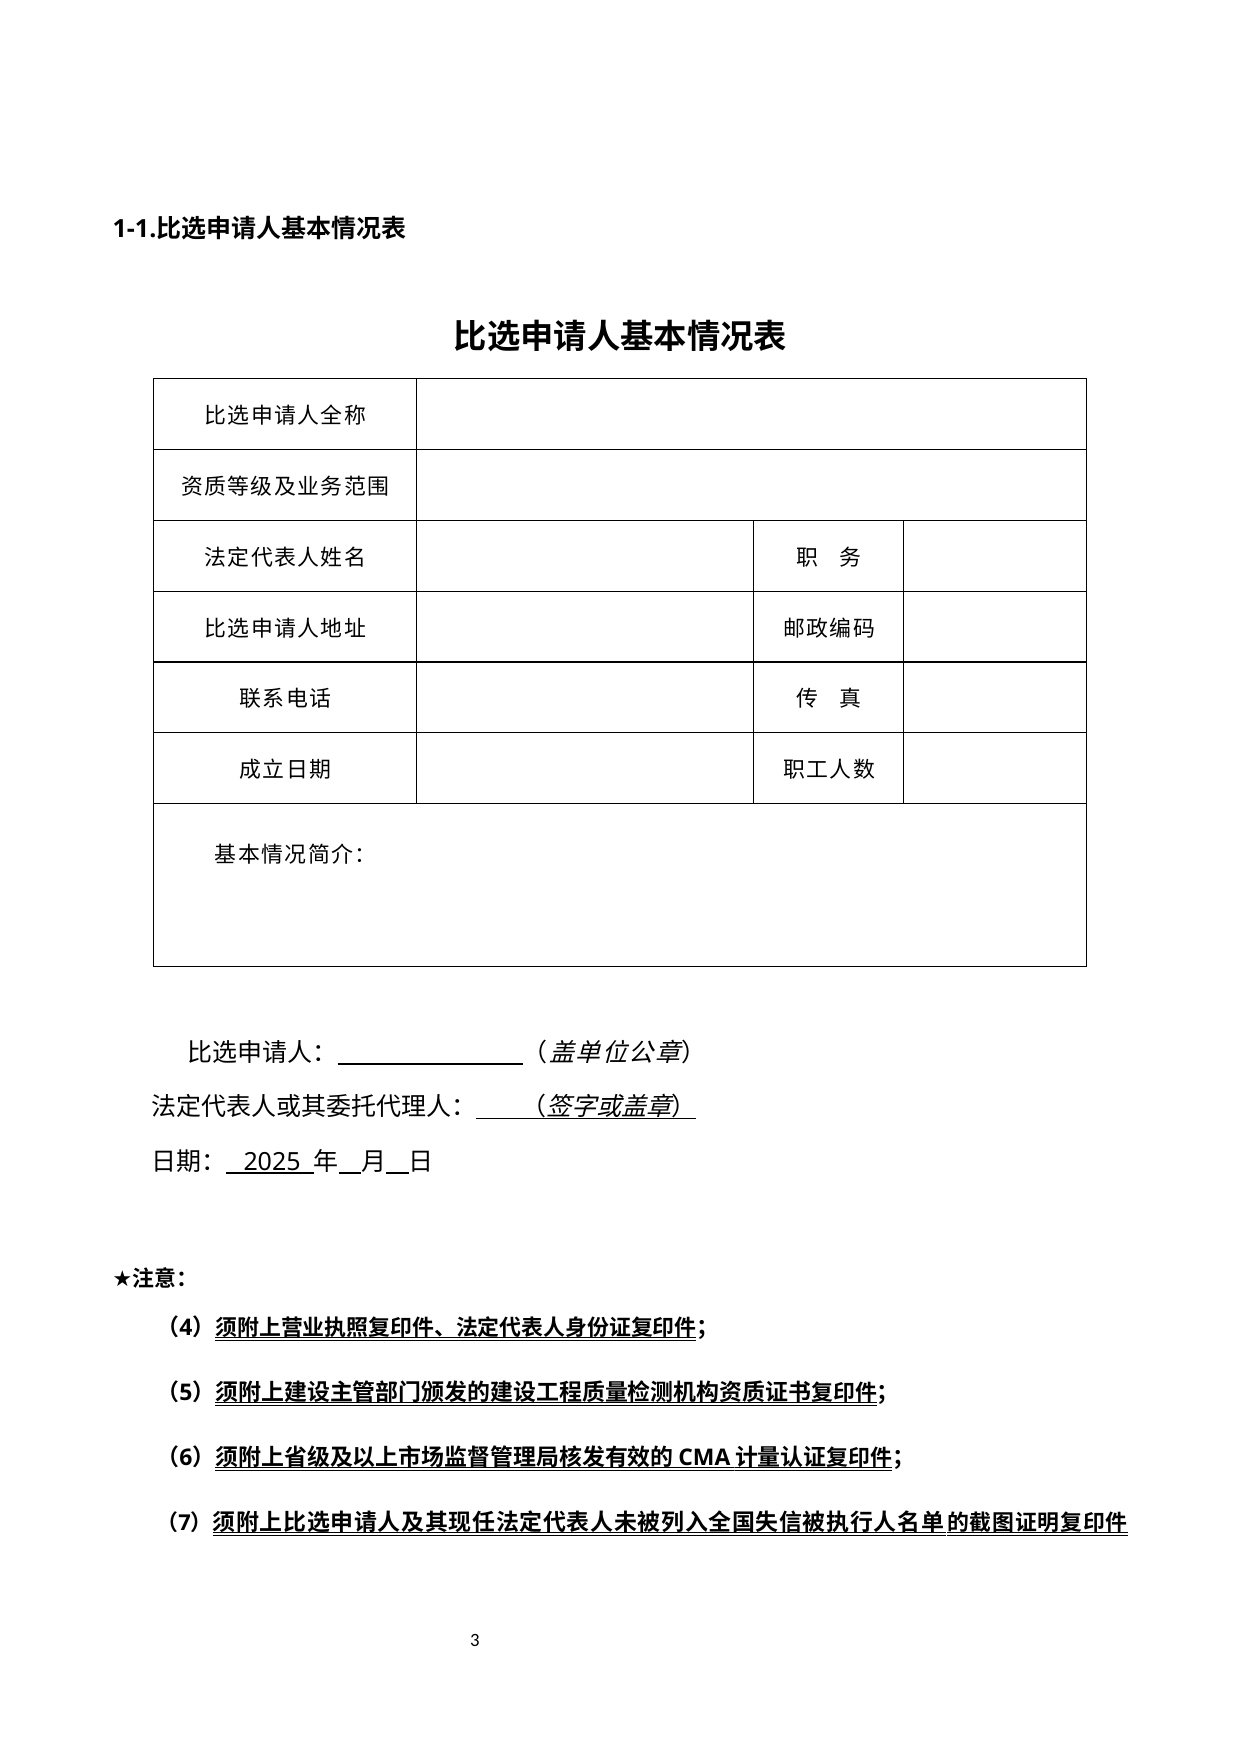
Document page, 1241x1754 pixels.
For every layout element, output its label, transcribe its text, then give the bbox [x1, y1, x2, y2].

table_cell [417, 663, 753, 732]
text 比选申请人： （盖单位公章） [112, 1032, 1128, 1068]
table_cell [904, 663, 1086, 732]
table_cell [417, 733, 753, 803]
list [112, 1488, 1128, 1553]
table_cell [904, 733, 1086, 803]
table_header [417, 379, 1086, 449]
table_cell 传 真 [754, 663, 903, 732]
list 须附上营业执照复印件、法定代表人身份证复印件； [112, 1293, 1128, 1358]
table_cell 成立日期 [154, 733, 416, 803]
text ★注意： [112, 1260, 1128, 1293]
table_cell 邮政编码 [754, 592, 903, 661]
table_cell 联系电话 [154, 663, 416, 732]
table_cell 资质等级及业务范围 [154, 450, 416, 520]
text 法定代表人或其委托代理人： （签字或盖章） [112, 1087, 1128, 1123]
text 比选申请人基本情况表 [112, 301, 1128, 366]
table_cell [904, 592, 1086, 661]
table_cell 基本情况简介： [154, 804, 1086, 966]
table_cell 比选申请人地址 [154, 592, 416, 661]
table_cell 职工人数 [754, 733, 903, 803]
text 日期： 2025 年 月 日 [112, 1141, 1128, 1177]
table_cell [417, 592, 753, 661]
table_header 比选申请人全称 [154, 379, 416, 449]
table_cell [417, 450, 1086, 520]
text 1-1.比选申请人基本情况表 [112, 194, 1128, 259]
table_cell 职 务 [754, 521, 903, 591]
list 须附上建设主管部门颁发的建设工程质量检测机构资质证书复印件； [112, 1358, 1128, 1423]
table_cell [417, 521, 753, 591]
table_cell 法定代表人姓名 [154, 521, 416, 591]
table_cell [904, 521, 1086, 591]
list 须附上省级及以上市场监督管理局核发有效的CMA计量认证复印件； [112, 1423, 1128, 1488]
